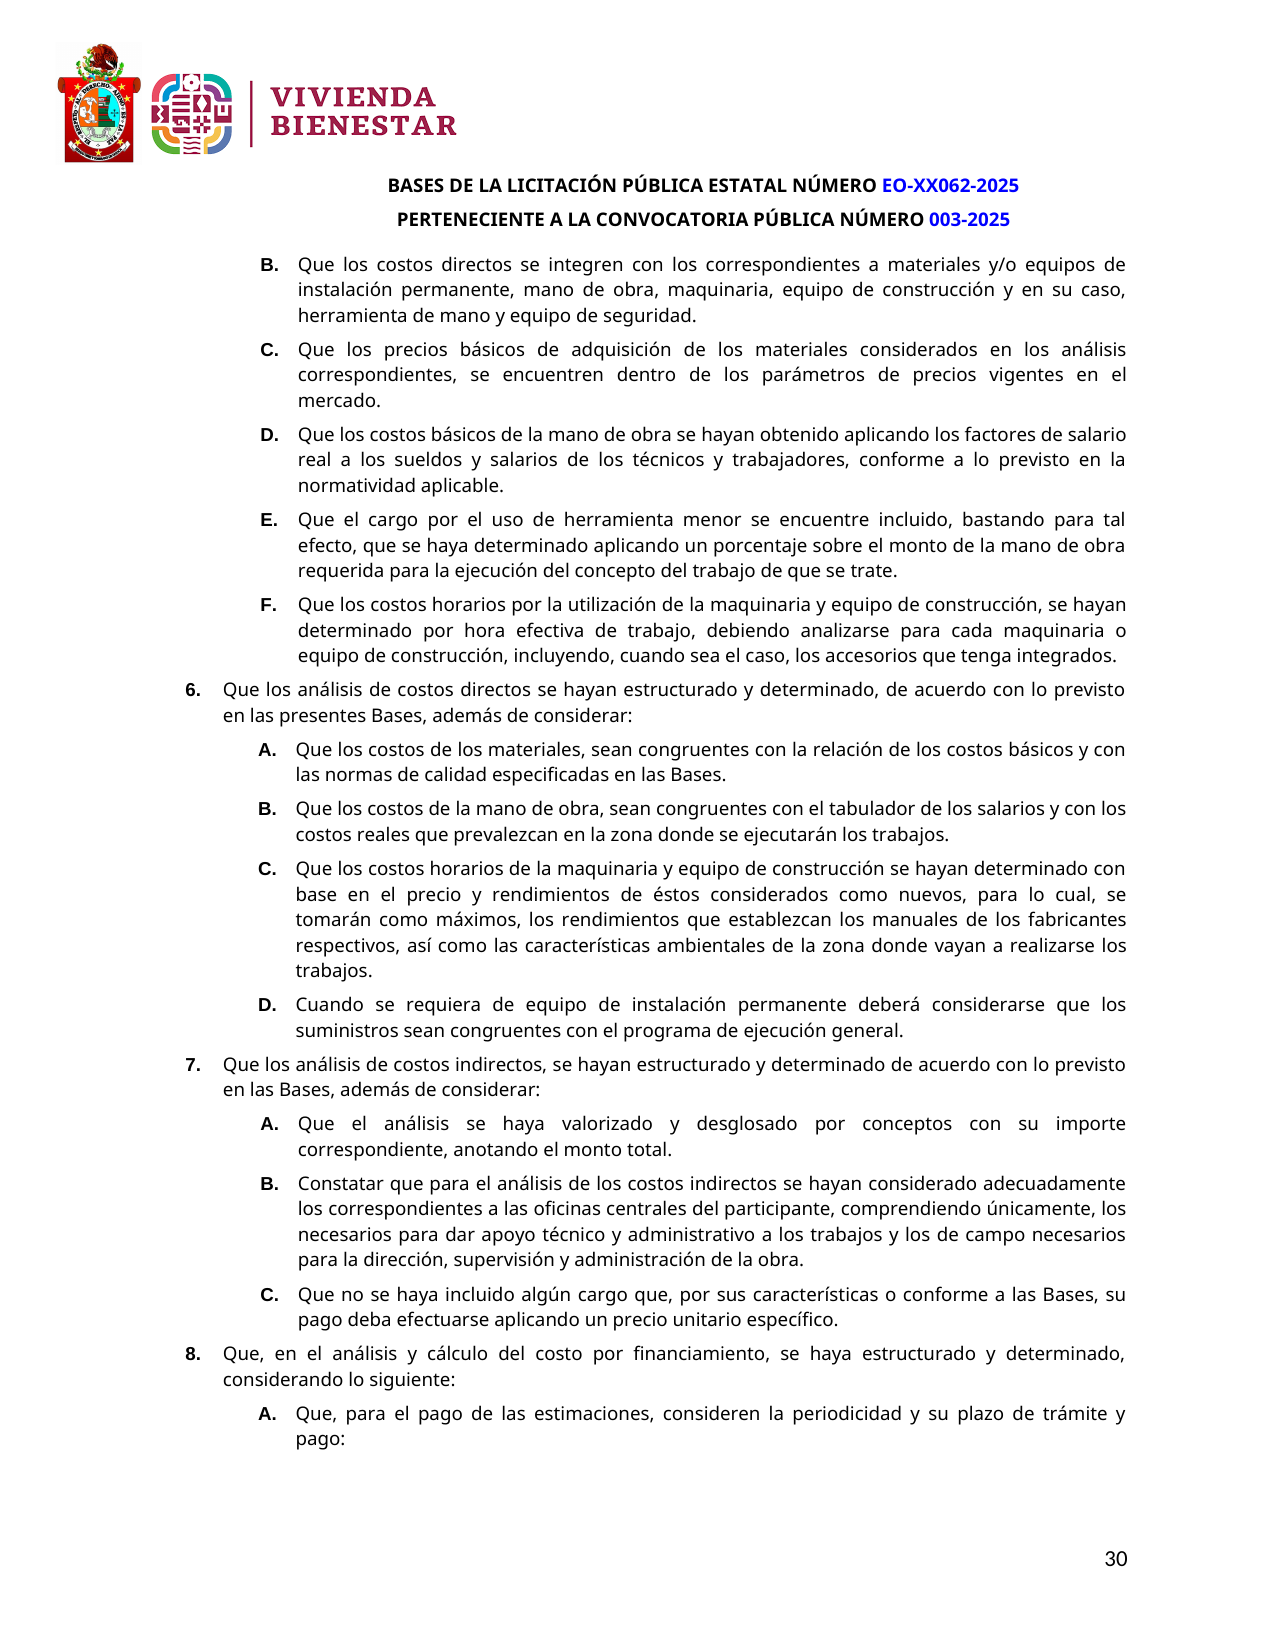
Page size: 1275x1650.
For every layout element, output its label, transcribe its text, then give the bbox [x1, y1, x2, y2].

list Que no se haya incluido algún cargo que, por sus características o conforme a las Bases, su pago deba efectuarse aplicando un precio unitario específico. [260, 1281, 1127, 1332]
list Que el cargo por el uso de herramienta menor se encuentre incluido, bastando para tal efecto, que se haya determinado aplicando un porcentaje sobre el monto de la mano de obra requerida para la ejecución del concepto del trabajo de que se trate. [260, 506, 1127, 583]
list Que los costos básicos de la mano de obra se hayan obtenido aplicando los factores de salario real a los sueldos y salarios de los técnicos y trabajadores, conforme a lo previsto en la normatividad aplicable. [260, 421, 1127, 498]
list Que, para el pago de las estimaciones, consideren la periodicidad y su plazo de trámite y pago: [258, 1400, 1127, 1451]
list Que los costos horarios de la maquinaria y equipo de construcción se hayan determinado con base en el precio y rendimientos de éstos considerados como nuevos, para lo cual, se tomarán como máximos, los rendimientos que establezcan los manuales de los fabricantes respectivos, así como las características ambientales de la zona donde vayan a realizarse los trabajos. [258, 855, 1127, 983]
picture [55, 42, 143, 165]
list Que los costos horarios por la utilización de la maquinaria y equipo de construcción, se hayan determinado por hora efectiva de trabajo, debiendo analizarse para cada maquinaria o equipo de construcción, incluyendo, cuando sea el caso, los accesorios que tenga integrados. [260, 591, 1127, 668]
list Que los análisis de costos directos se hayan estructurado y determinado, de acuerdo con lo previsto en las presentes Bases, además de considerar: [185, 677, 1127, 728]
picture [147, 66, 473, 163]
list Que los costos de los materiales, sean congruentes con la relación de los costos básicos y con las normas de calidad especificadas en las Bases. [258, 736, 1127, 787]
list Que los costos de la mano de obra, sean congruentes con el tabulador de los salarios y con los costos reales que prevalezcan en la zona donde se ejecutarán los trabajos. [258, 796, 1127, 847]
list Constatar que para el análisis de los costos indirectos se hayan considerado adecuadamente los correspondientes a las oficinas centrales del participante, comprendiendo únicamente, los necesarios para dar apoyo técnico y administrativo a los trabajos y los de campo necesarios para la dirección, supervisión y administración de la obra. [260, 1170, 1127, 1272]
list Que los análisis de costos indirectos, se hayan estructurado y determinado de acuerdo con lo previsto en las Bases, además de considerar: [185, 1051, 1127, 1102]
list Que, en el análisis y cálculo del costo por financiamiento, se haya estructurado y determinado, considerando lo siguiente: [185, 1340, 1127, 1391]
list Que los costos directos se integren con los correspondientes a materiales y/o equipos de instalación permanente, mano de obra, maquinaria, equipo de construcción y en su caso, herramienta de mano y equipo de seguridad. [260, 251, 1127, 328]
list Que los precios básicos de adquisición de los materiales considerados en los análisis correspondientes, se encuentren dentro de los parámetros de precios vigentes en el mercado. [260, 336, 1127, 413]
list Que el análisis se haya valorizado y desglosado por conceptos con su importe correspondiente, anotando el monto total. [260, 1111, 1127, 1162]
list Cuando se requiera de equipo de instalación permanente deberá considerarse que los suministros sean congruentes con el programa de ejecución general. [258, 991, 1127, 1042]
